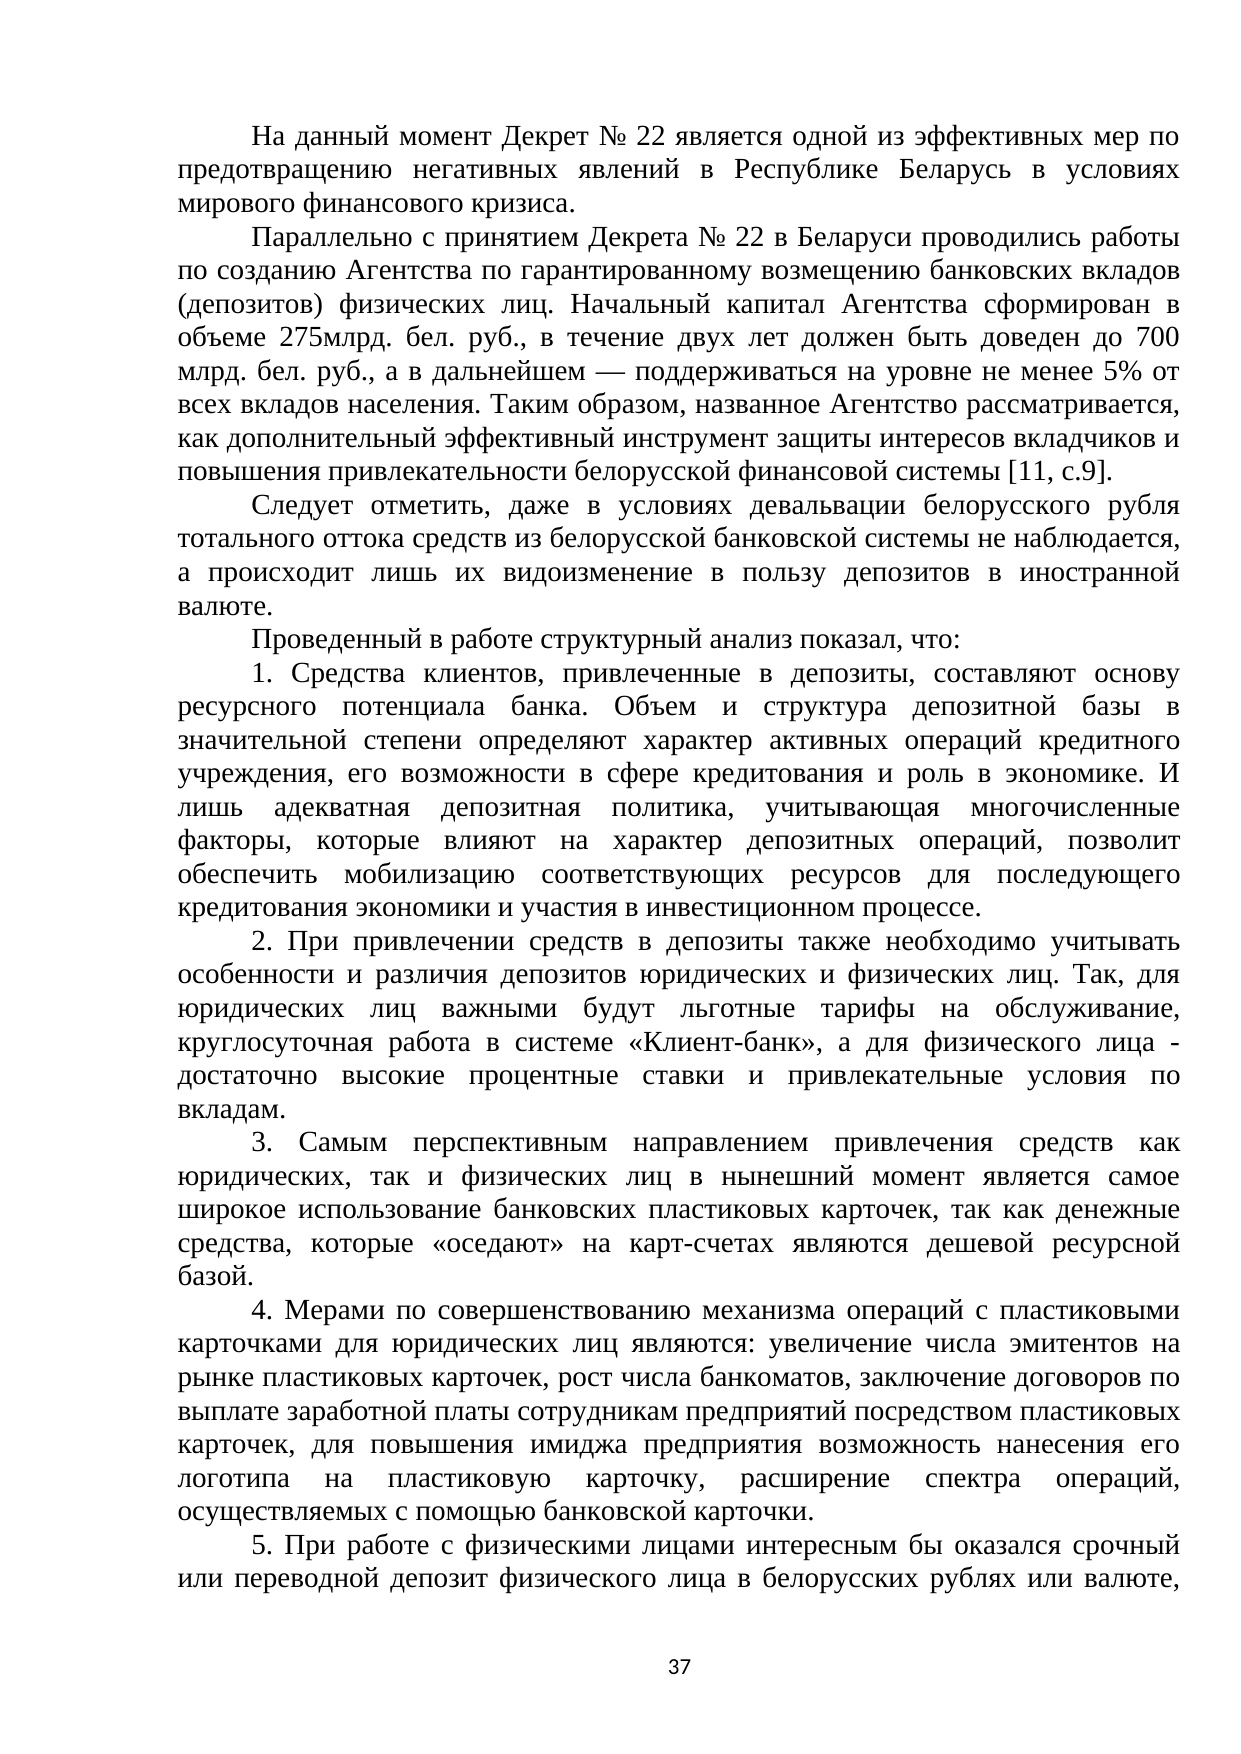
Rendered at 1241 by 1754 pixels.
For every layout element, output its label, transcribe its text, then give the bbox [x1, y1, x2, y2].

text Проведенный в работе структурный анализ показал, что: [177, 621, 1181, 655]
text Следует отметить, даже в условиях девальвации белорусского рубля тотального оттока средств из белорусской банковской системы не наблюдается, а происходит лишь их видоизменение в пользу депозитов в иностранной валюте. [177, 487, 1181, 621]
text На данный момент Декрет № 22 является одной из эффективных мер по предотвращению негативных явлений в Республике Беларусь в условиях мирового финансового кризиса. [177, 118, 1181, 219]
text 2. При привлечении средств в депозиты также необходимо учитывать особенности и различия депозитов юридических и физических лиц. Так, для юридических лиц важными будут льготные тарифы на обслуживание, круглосуточная работа в системе «Клиент-банк», а для физического лица - достаточно высокие процентные ставки и привлекательные условия по вкладам. [177, 923, 1181, 1124]
text 4. Мерами по совершенствованию механизма операций с пластиковыми карточками для юридических лиц являются: увеличение числа эмитентов на рынке пластиковых карточек, рост числа банкоматов, заключение договоров по выплате заработной платы сотрудникам предприятий посредством пластиковых карточек, для повышения имиджа предприятия возможность нанесения его логотипа на пластиковую карточку, расширение спектра операций, осуществляемых с помощью банковской карточки. [177, 1292, 1181, 1527]
text 3. Самым перспективным направлением привлечения средств как юридических, так и физических лиц в нынешний момент является самое широкое использование банковских пластиковых карточек, так как денежные средства, которые «оседают» на карт-счетах являются дешевой ресурсной базой. [177, 1124, 1181, 1292]
text 1. Средства клиентов, привлеченные в депозиты, составляют основу ресурсного потенциала банка. Объем и структура депозитной базы в значительной степени определяют характер активных операций кредитного учреждения, его возможности в сфере кредитования и роль в экономике. И лишь адекватная депозитная политика, учитывающая многочисленные факторы, которые влияют на характер депозитных операций, позволит обеспечить мобилизацию соответствующих ресурсов для последующего кредитования экономики и участия в инвестиционном процессе. [177, 655, 1181, 923]
text Параллельно с принятием Декрета № 22 в Беларуси проводились работы по созданию Агентства по гарантированному возмещению банковских вкладов (депозитов) физических лиц. Начальный капитал Агентства сформирован в объеме 275млрд. бел. руб., в течение двух лет должен быть доведен до 700 млрд. бел. руб., а в дальнейшем — поддерживаться на уровне не менее 5% от всех вкладов населения. Таким образом, названное Агентство рассматривается, как дополнительный эффективный инструмент защиты интересов вкладчиков и повышения привлекательности белорусской финансовой системы [11, с.9]. [177, 219, 1181, 487]
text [177, 1527, 1181, 1594]
